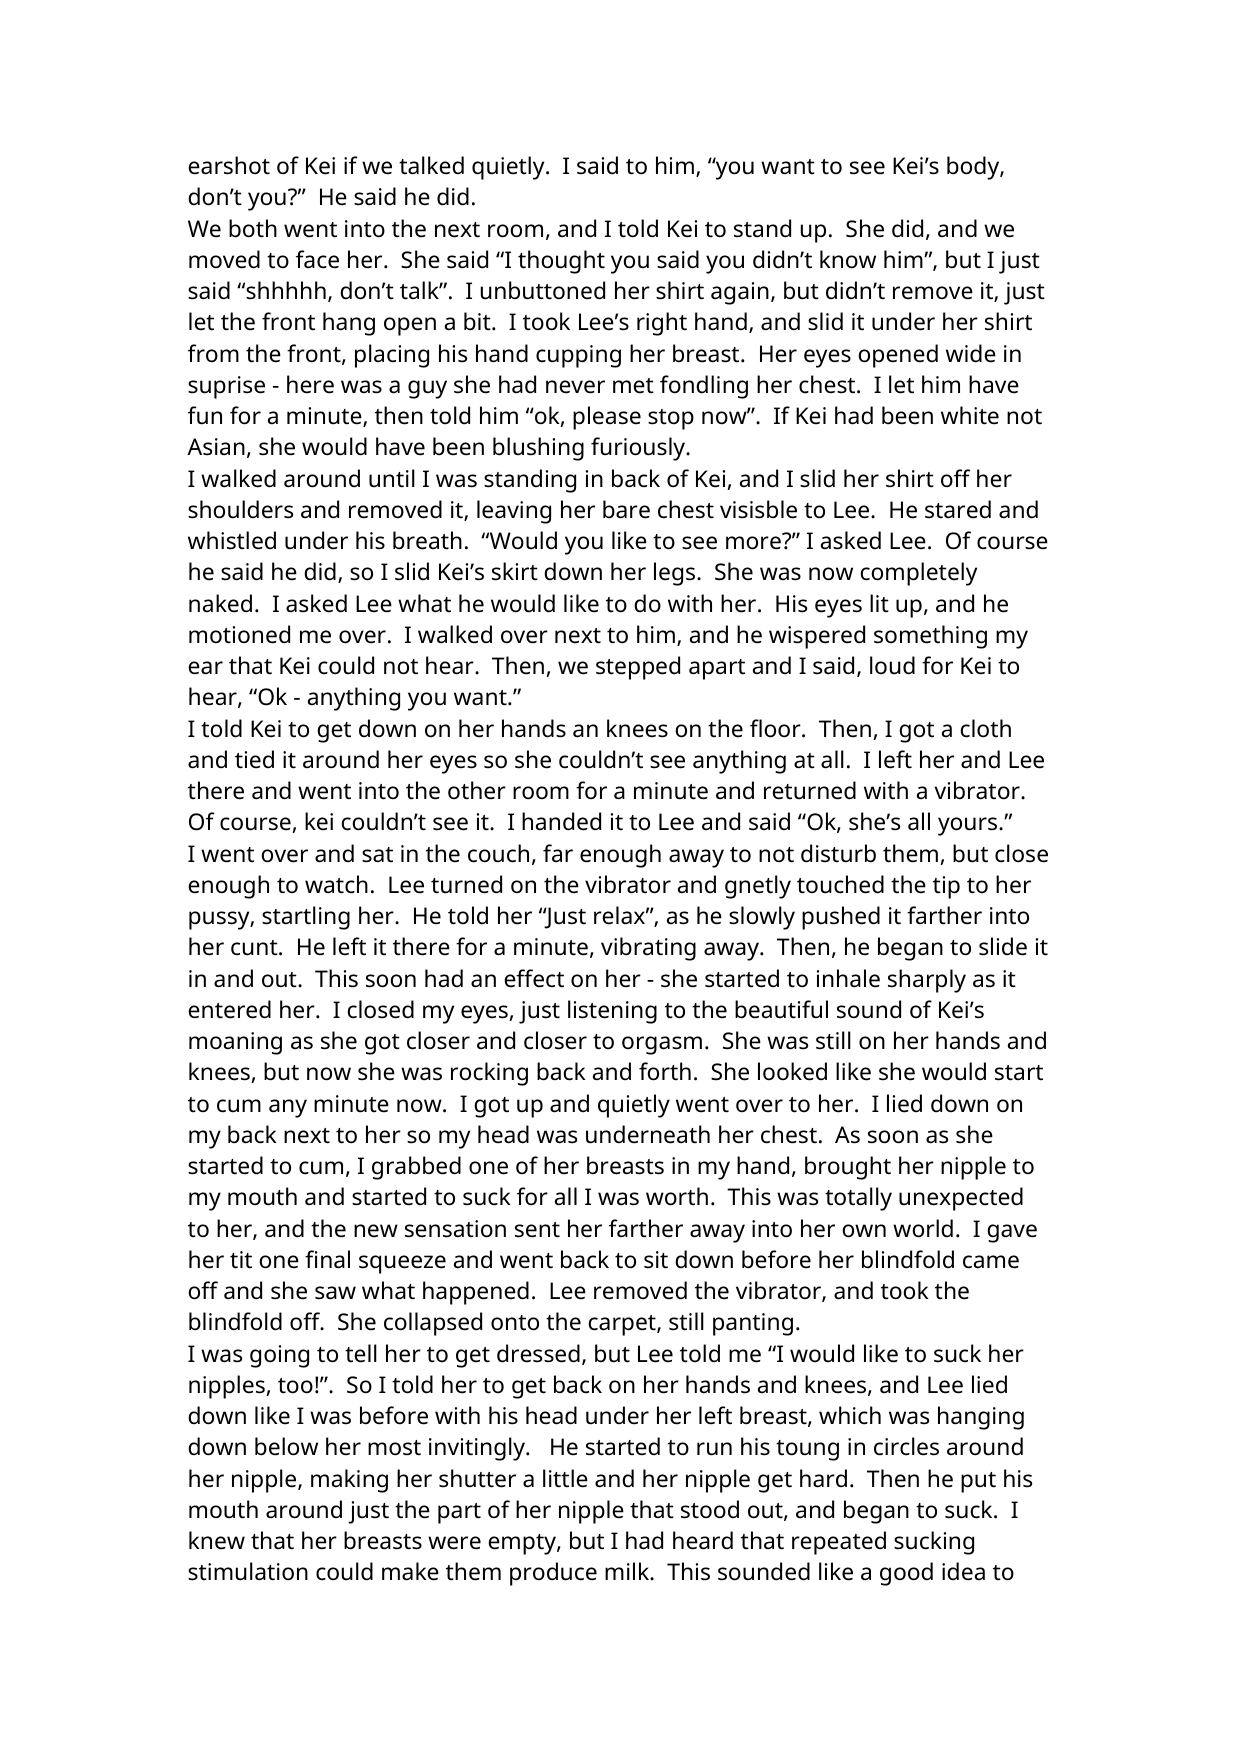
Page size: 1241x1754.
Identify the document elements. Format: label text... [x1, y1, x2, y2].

text I went over and sat in the couch, far enough away to not disturb them, but close enough to watch. Lee turned on the vibrator and gnetly touched the tip to her pussy, startling her. He told her “Just relax”, as he slowly pushed it farther into her cunt. He left it there for a minute, vibrating away. Then, he began to slide it in and out. This soon had an effect on her - she started to inhale sharply as it entered her. I closed my eyes, just listening to the beautiful sound of Kei’s moaning as she got closer and closer to orgasm. She was still on her hands and knees, but now she was rocking back and forth. She looked like she would start to cum any minute now. I got up and quietly went over to her. I lied down on my back next to her so my head was underneath her chest. As soon as she started to cum, I grabbed one of her breasts in my hand, brought her nipple to my mouth and started to suck for all I was worth. This was totally unexpected to her, and the new sensation sent her farther away into her own world. I gave her tit one final squeeze and went back to sit down before her blindfold came off and she saw what happened. Lee removed the vibrator, and took the blindfold off. She collapsed onto the carpet, still panting. [187, 837, 1053, 1337]
text We both went into the next room, and I told Kei to stand up. She did, and we moved to face her. She said “I thought you said you didn’t know him”, but I just said “shhhhh, don’t talk”. I unbuttoned her shirt again, but didn’t remove it, just let the front hang open a bit. I took Lee’s right hand, and slid it under her shirt from the front, placing his hand cupping her breast. Her eyes opened wide in suprise - here was a guy she had never met fondling her chest. I let him have fun for a minute, then told him “ok, please stop now”. If Kei had been white not Asian, she would have been blushing furiously. [187, 212, 1053, 462]
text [187, 150, 1053, 212]
text I walked around until I was standing in back of Kei, and I slid her shirt off her shoulders and removed it, leaving her bare chest visisble to Lee. He stared and whistled under his breath. “Would you like to see more?” I asked Lee. Of course he said he did, so I slid Kei’s skirt down her legs. She was now completely naked. I asked Lee what he would like to do with her. His eyes lit up, and he motioned me over. I walked over next to him, and he wispered something my ear that Kei could not hear. Then, we stepped apart and I said, loud for Kei to hear, “Ok - anything you want.” [187, 462, 1053, 712]
text I told Kei to get down on her hands an knees on the floor. Then, I got a cloth and tied it around her eyes so she couldn’t see anything at all. I left her and Lee there and went into the other room for a minute and returned with a vibrator. Of course, kei couldn’t see it. I handed it to Lee and said “Ok, she’s all yours.” [187, 712, 1053, 837]
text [187, 1337, 1053, 1587]
